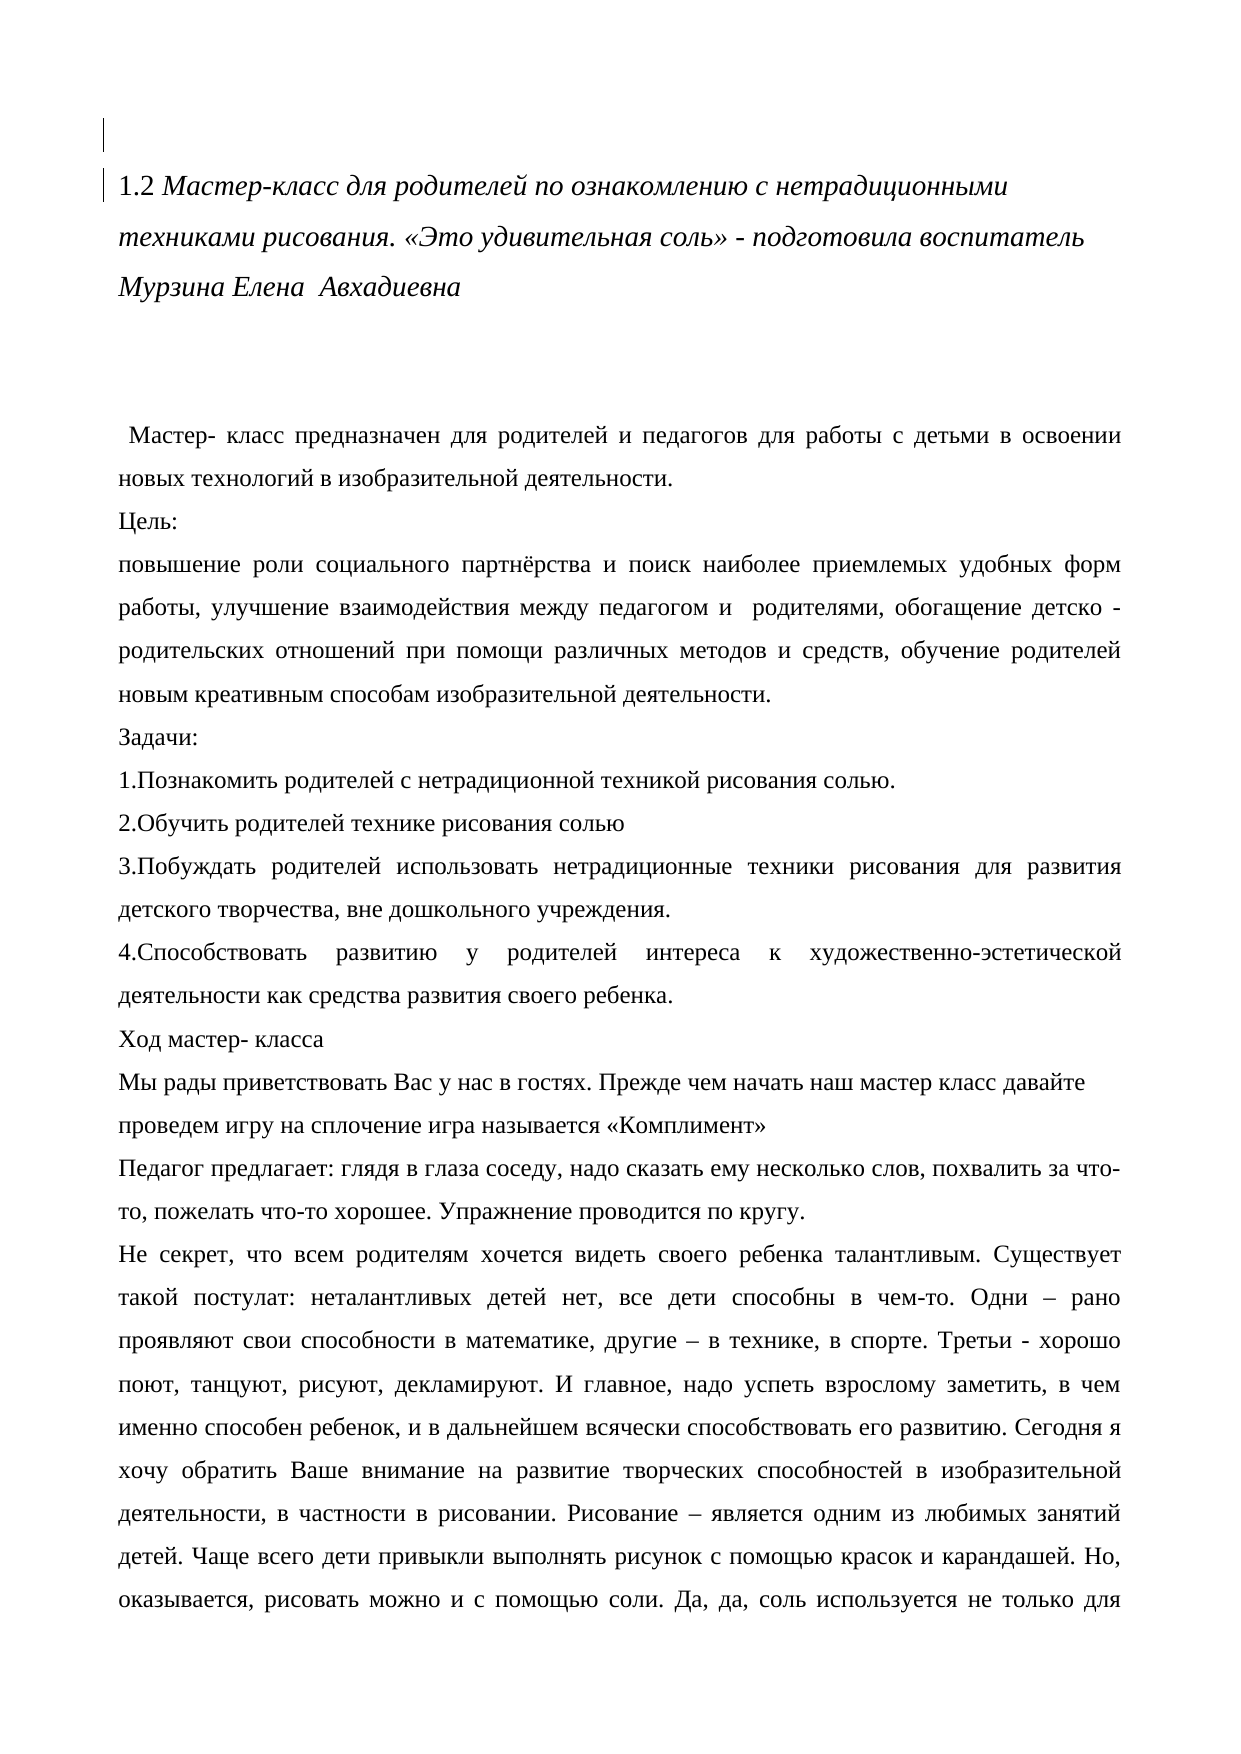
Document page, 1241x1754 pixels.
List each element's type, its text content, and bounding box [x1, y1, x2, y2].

text Мастер- класс предназначен для родителей и педагогов для работы с детьми в освоении новых технологий в изобразительной деятельности. [118, 420, 1122, 492]
text 1.2 Мастер-класс для родителей по ознакомлению с нетрадиционными техниками рисования. «Это удивительная соль» - подготовила воспитатель Мурзина Елена Авхадиевна [118, 168, 1122, 303]
text Мы рады приветствовать Вас у нас в гостях. Прежде чем начать наш мастер класс давайте [118, 1067, 1122, 1096]
text 1.Познакомить родителей с нетрадиционной техникой рисования солью. [118, 765, 1122, 794]
text 3.Побуждать родителей использовать нетрадиционные техники рисования для развития детского творчества, вне дошкольного учреждения. [118, 851, 1122, 923]
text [118, 1239, 1122, 1613]
text проведем игру на сплочение игра называется «Комплимент» [118, 1110, 1122, 1139]
text 4.Способствовать развитию у родителей интереса к художественно-эстетической деятельности как средства развития своего ребенка. [118, 937, 1122, 1009]
text Задачи: [118, 722, 1122, 751]
text Ход мастер- класса [118, 1024, 1122, 1052]
text 2.Обучить родителей технике рисования солью [118, 808, 1122, 837]
text Педагог предлагает: глядя в глаза соседу, надо сказать ему несколько слов, похвалить за что-то, пожелать что-то хорошее. Упражнение проводится по кругу. [118, 1153, 1122, 1225]
text Цель: [118, 506, 1122, 535]
text повышение роли социального партнёрства и поиск наиболее приемлемых удобных форм работы, улучшение взаимодействия между педагогом и родителями, обогащение детско - родительских отношений при помощи различных методов и средств, обучение родителей новым креативным способам изобразительной деятельности. [118, 549, 1122, 707]
